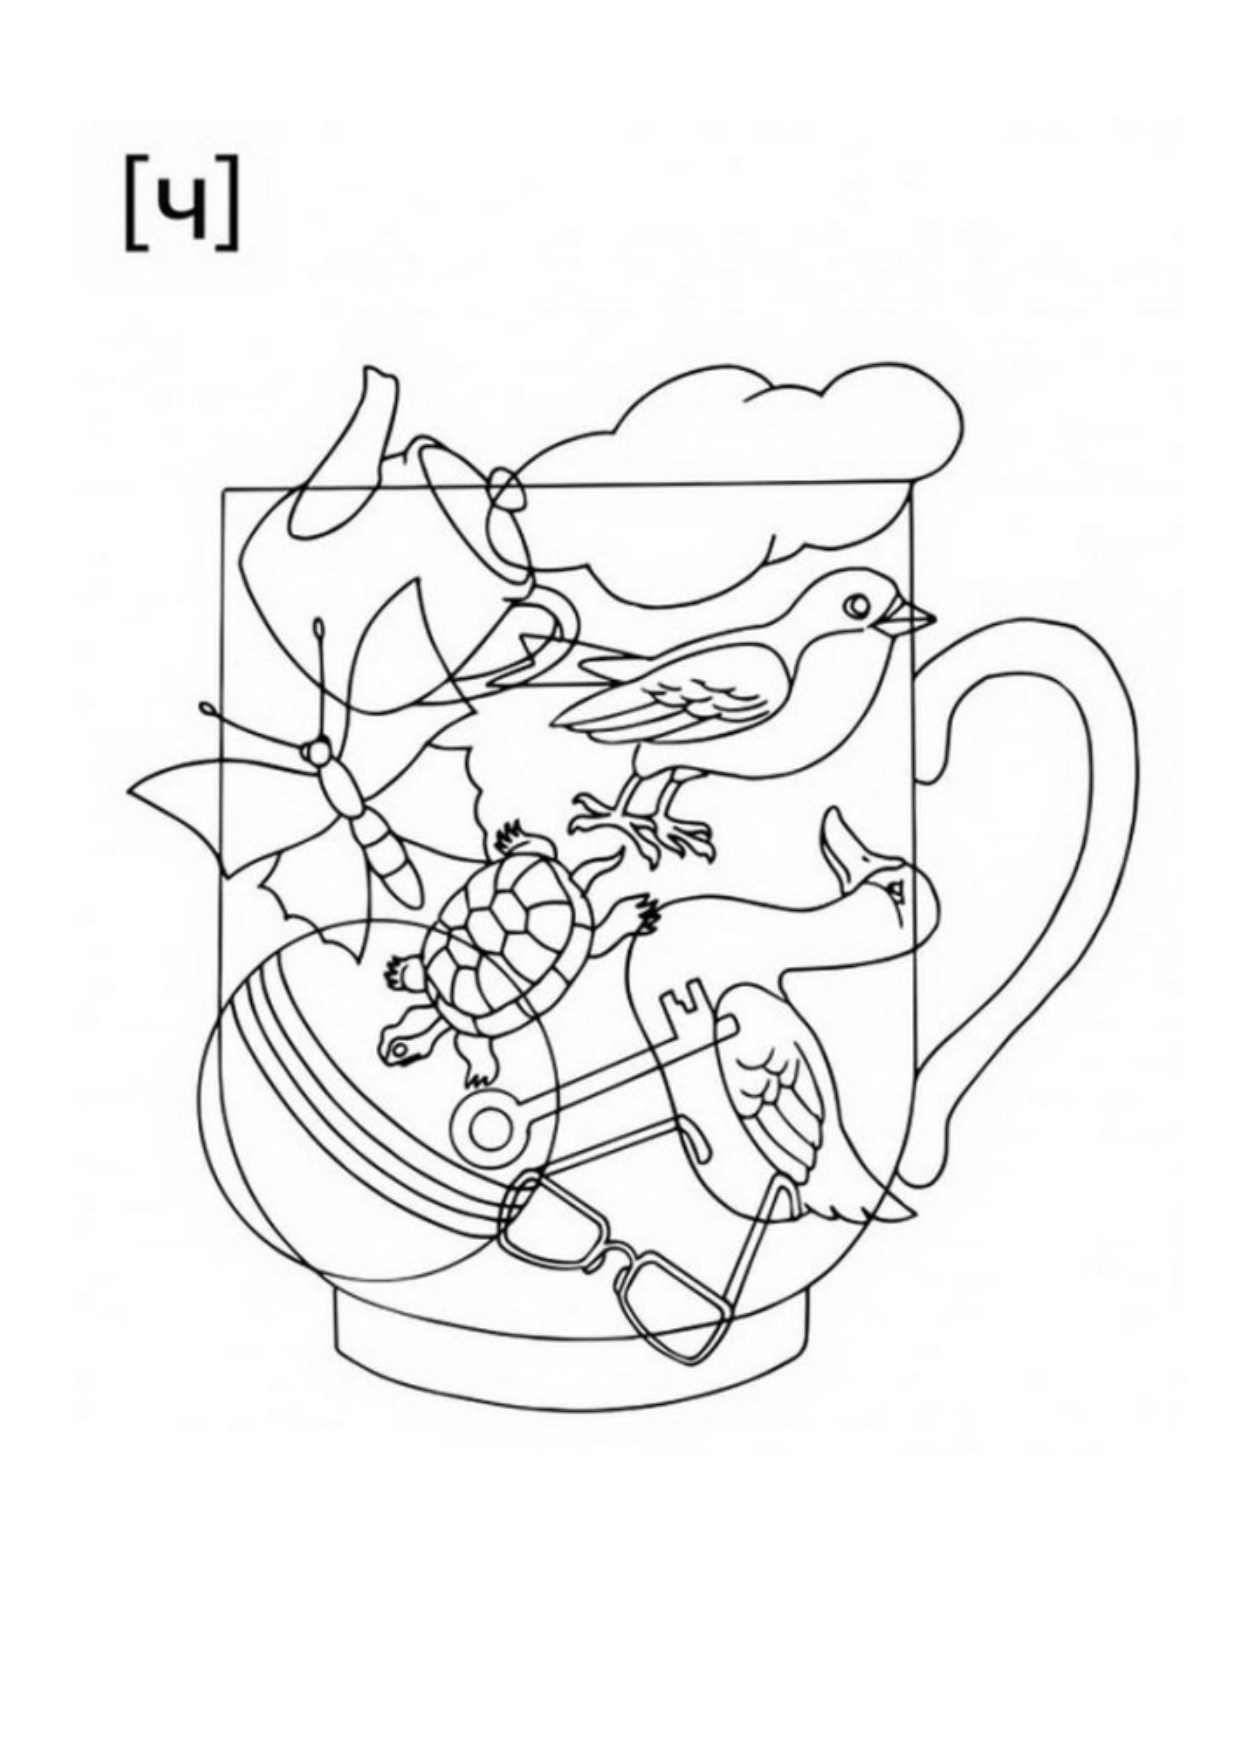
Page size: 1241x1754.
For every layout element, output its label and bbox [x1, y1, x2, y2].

picture [73, 118, 1187, 1458]
